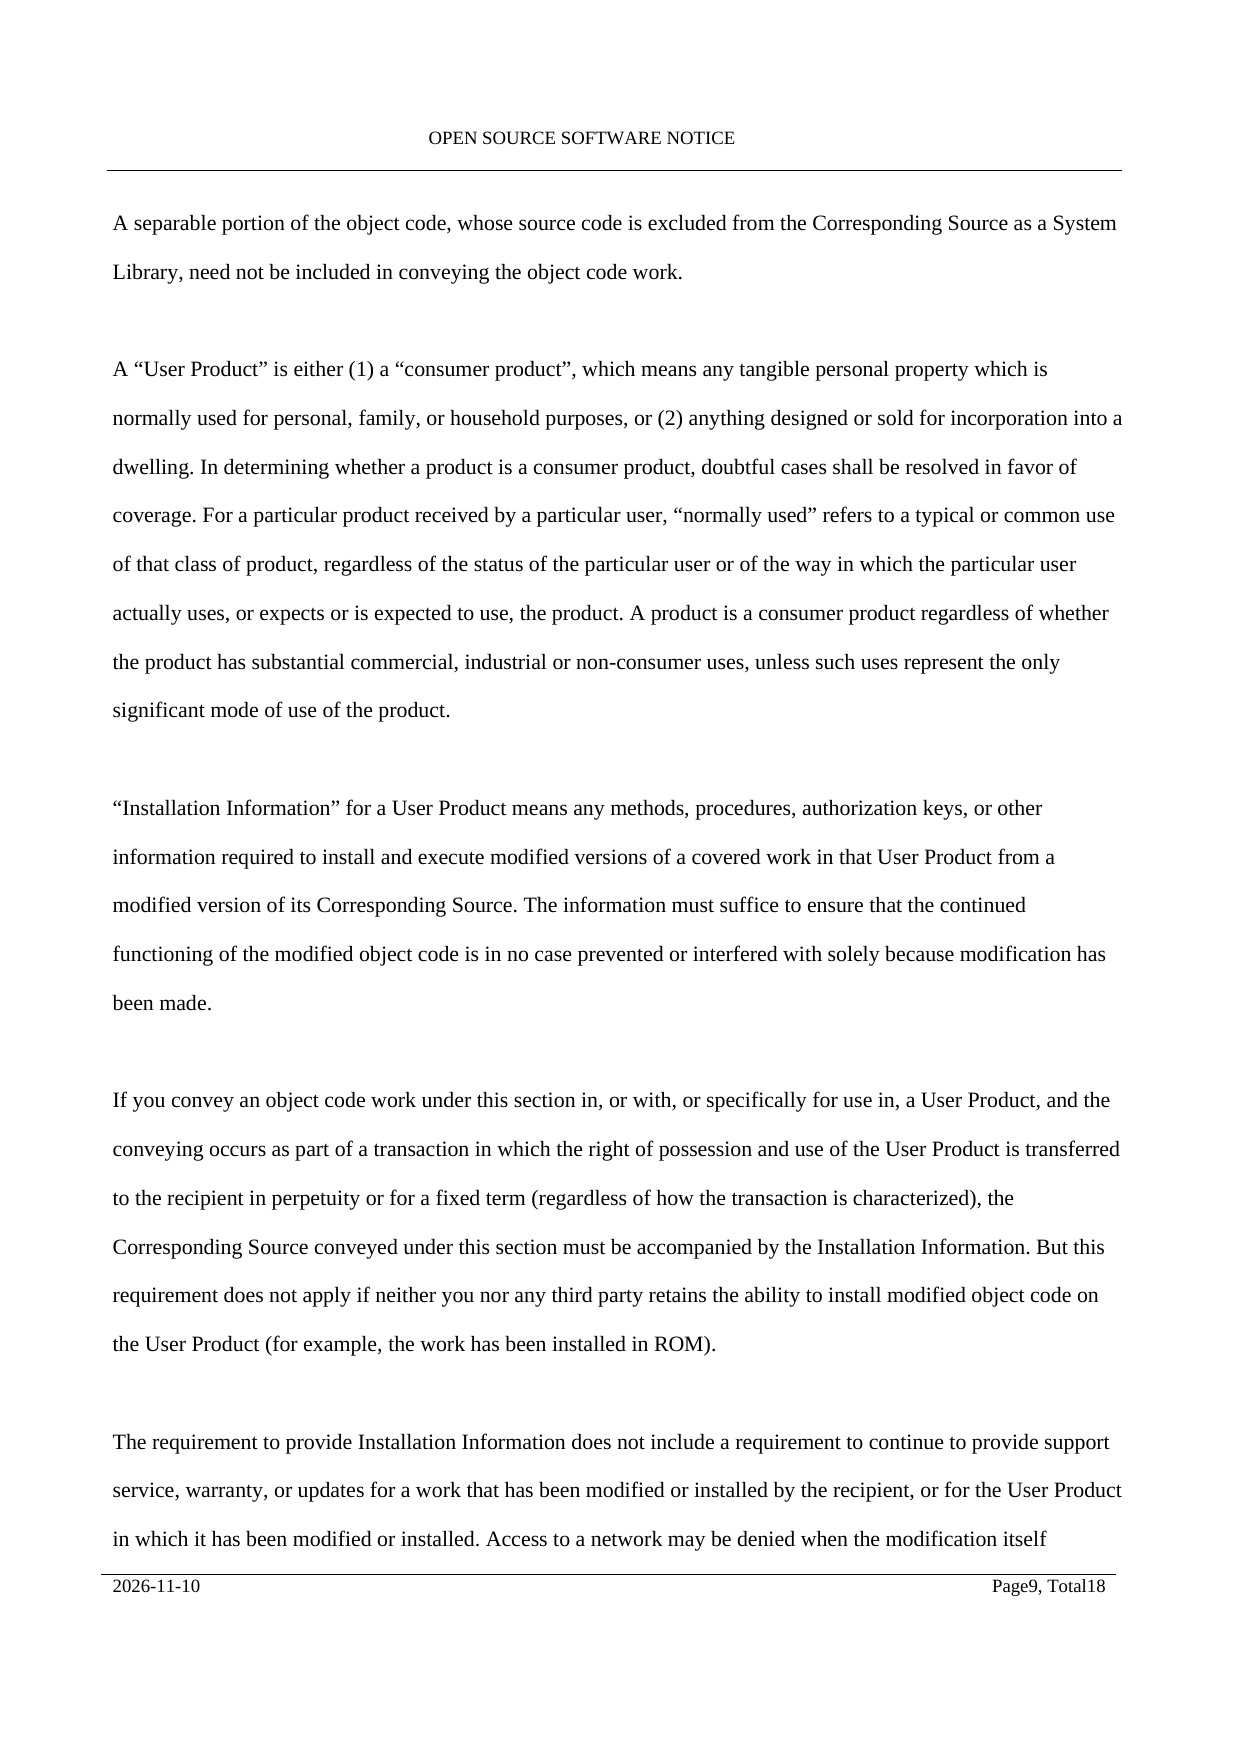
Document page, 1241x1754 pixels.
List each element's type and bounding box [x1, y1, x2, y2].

text [112, 206, 1128, 1555]
